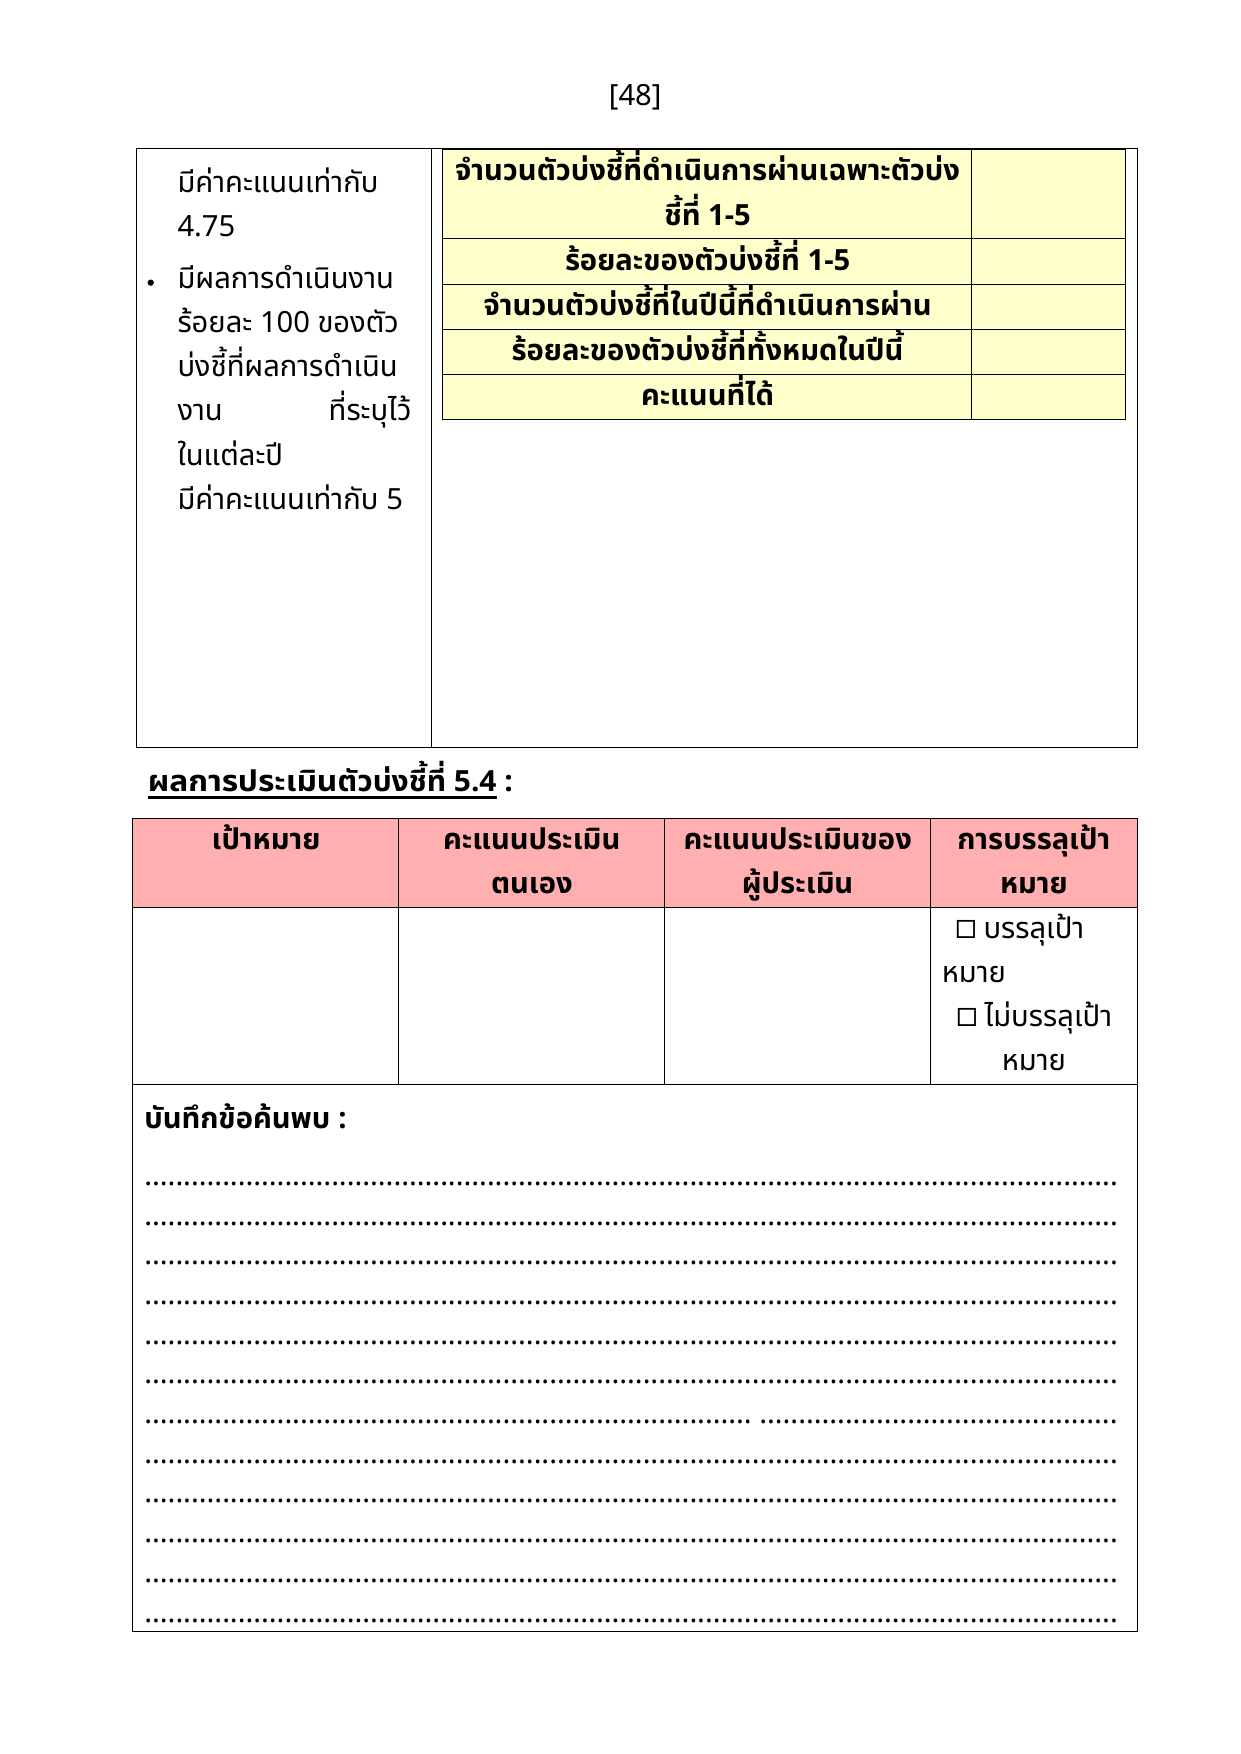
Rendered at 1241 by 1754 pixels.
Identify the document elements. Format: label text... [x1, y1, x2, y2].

table_cell บรรลุเป้าหมาย ไม่บรรลุเป้าหมาย [931, 908, 1137, 1084]
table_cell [137, 149, 431, 747]
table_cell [133, 1085, 1137, 1631]
table_cell [133, 908, 398, 1084]
table_cell [432, 149, 1137, 747]
table_header เป้าหมาย [133, 819, 398, 907]
table_cell [399, 908, 664, 1084]
table_header คะแนนประเมินของผู้ประเมิน [665, 819, 930, 907]
table_header คะแนนประเมินตนเอง [399, 819, 664, 907]
table_cell [665, 908, 930, 1084]
text ผลการประเมินตัวบ่งชี้ที่ 5.4 : [148, 761, 1132, 805]
table_header การบรรลุเป้าหมาย [931, 819, 1137, 907]
